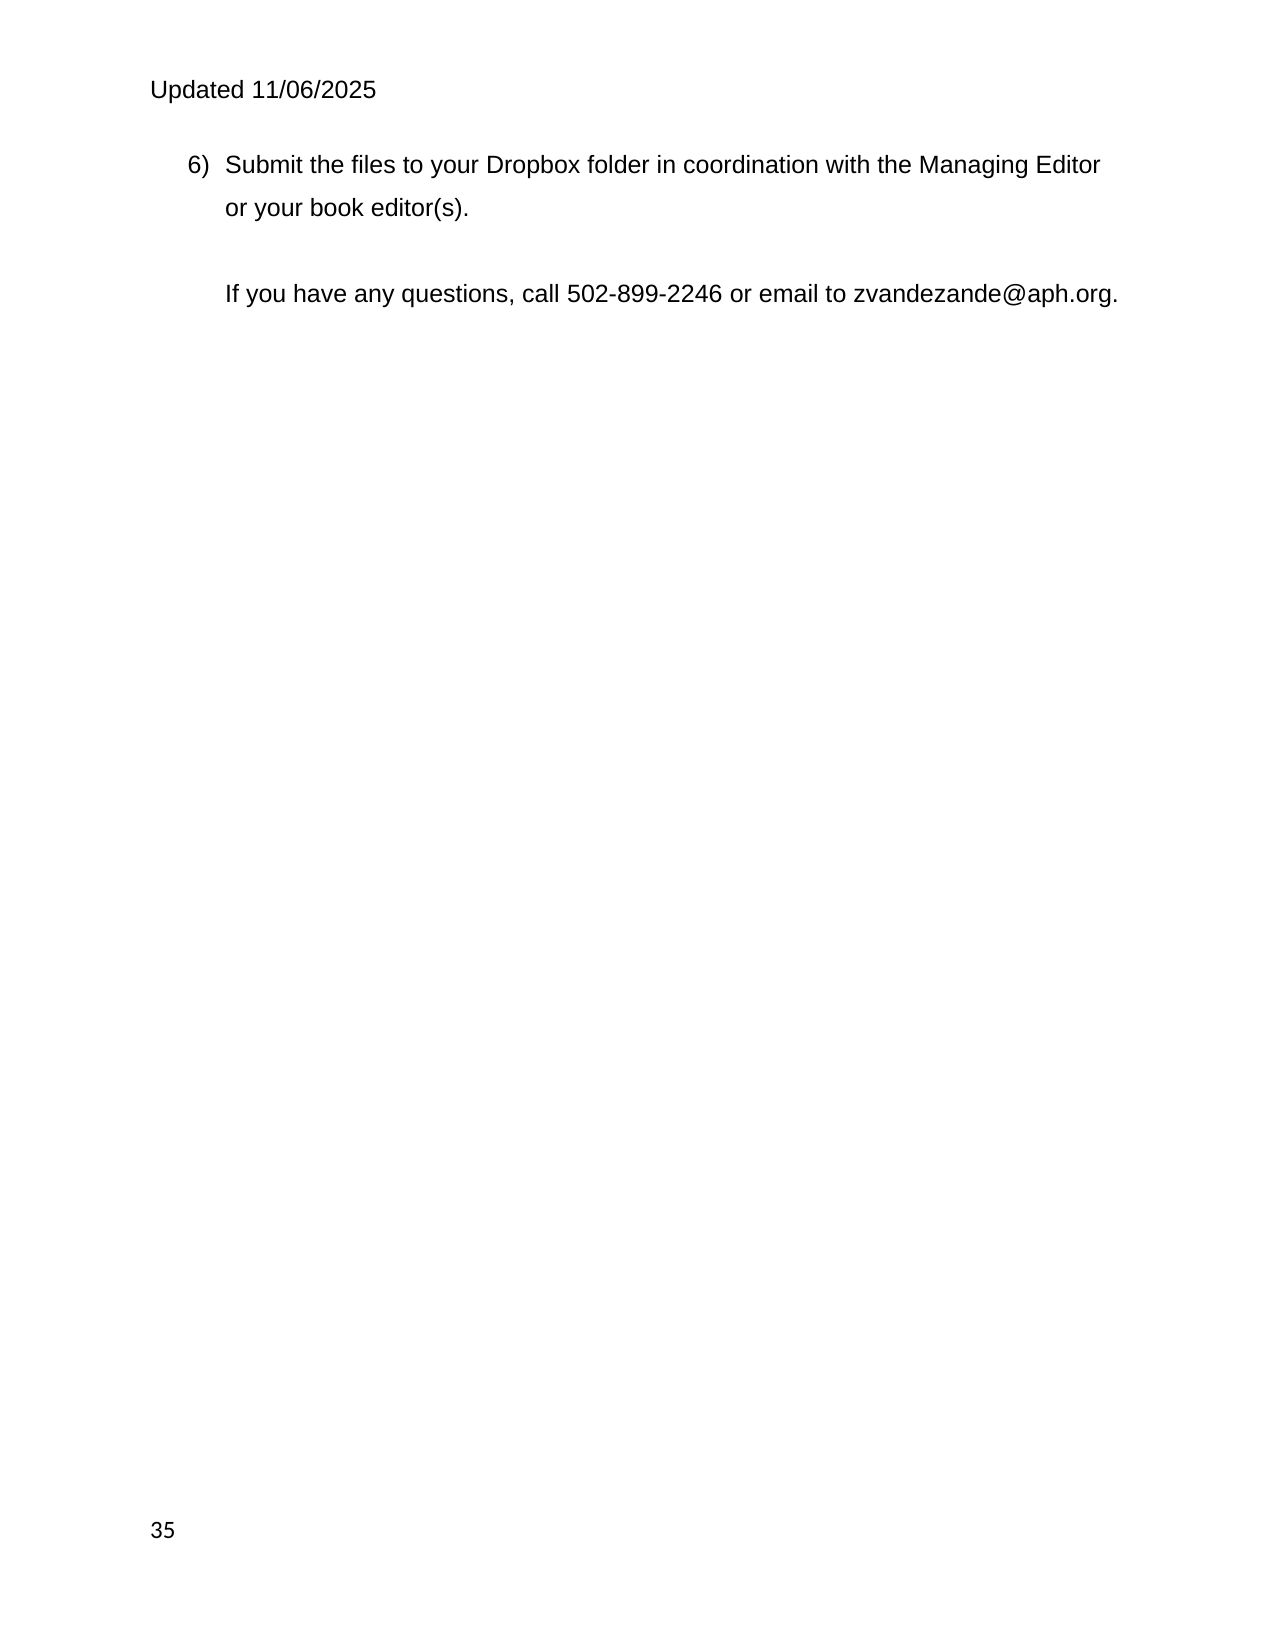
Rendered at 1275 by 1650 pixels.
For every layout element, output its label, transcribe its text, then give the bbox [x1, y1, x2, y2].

list Submit the files to your Dropbox folder in coordination with the Managing Editor or your book editor(s). If you have any questions, call 502-899-2246 or email to zvandezande@aph.org. [187, 150, 1125, 351]
